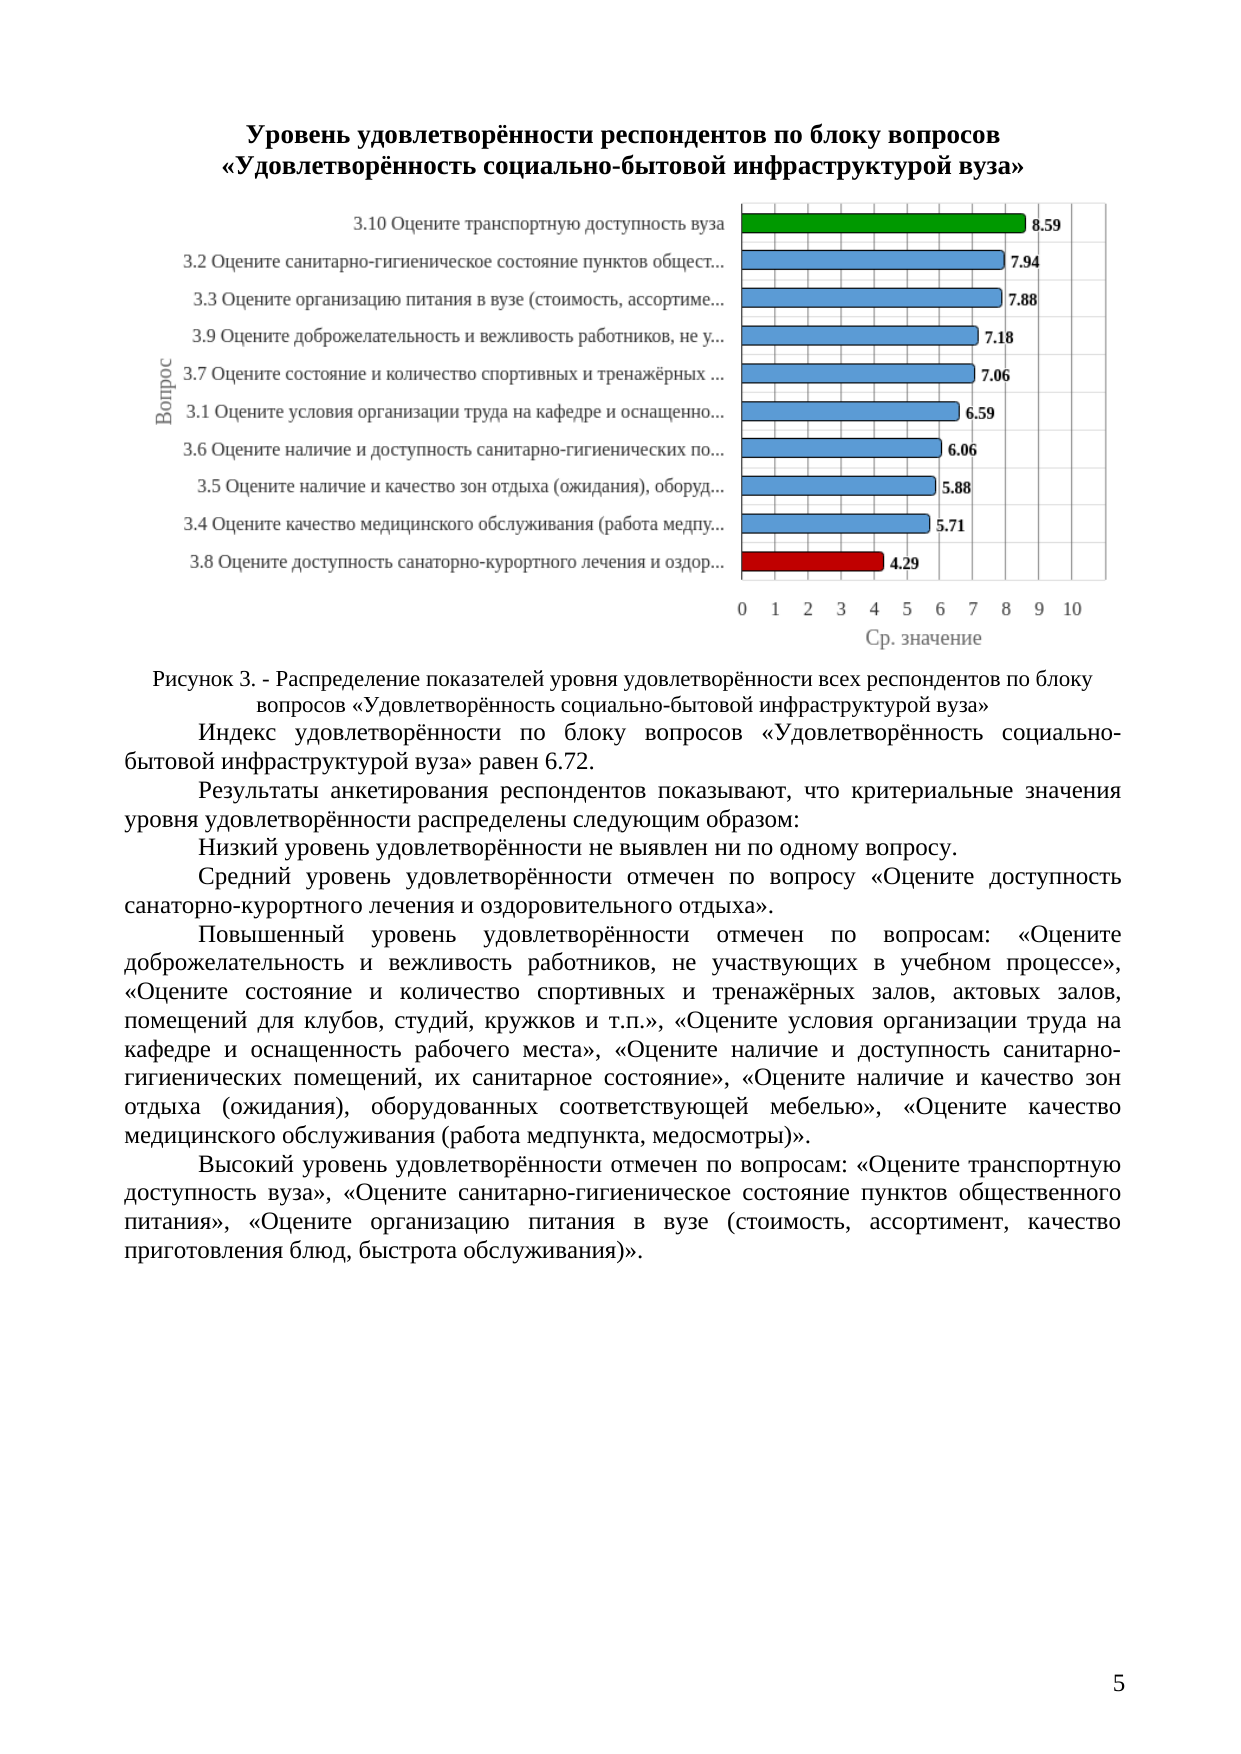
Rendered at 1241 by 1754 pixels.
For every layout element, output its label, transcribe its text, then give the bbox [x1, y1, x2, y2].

text Индекс удовлетворённости по блоку вопросов «Удовлетворённость социально-бытовой инфраструктурой вуза» равен 6.72. [124, 717, 1122, 775]
text Низкий уровень удовлетворённости не выявлен ни по одному вопросу. [124, 832, 1122, 861]
text Высокий уровень удовлетворённости отмечен по вопросам: «Оцените транспортную доступность вуза», «Оцените санитарно-гигиеническое состояние пунктов общественного питания», «Оцените организацию питания в вузе (стоимость, ассортимент, качество приготовления блюд, быстрота обслуживания)». [124, 1149, 1122, 1264]
text Повышенный уровень удовлетворённости отмечен по вопросам: «Оцените доброжелательность и вежливость работников, не участвующих в учебном процессе», «Оцените состояние и количество спортивных и тренажёрных залов, актовых залов, помещений для клубов, студий, кружков и т.п.», «Оцените условия организации труда на кафедре и оснащенность рабочего места», «Оцените наличие и доступность санитарно-гигиенических помещений, их санитарное состояние», «Оцените наличие и качество зон отдыха (ожидания), оборудованных соответствующей мебелью», «Оцените качество медицинского обслуживания (работа медпункта, медосмотры)». [124, 919, 1122, 1149]
text Результаты анкетирования респондентов показывают, что критериальные значения уровня удовлетворённости распределены следующим образом: [124, 775, 1122, 832]
subtitle Уровень удовлетворённости респондентов по блоку вопросов «Удовлетворённость социально-бытовой инфраструктурой вуза» [124, 118, 1122, 180]
picture [124, 192, 1129, 665]
text Средний уровень удовлетворённости отмечен по вопросу «Оцените доступность санаторно-курортного лечения и оздоровительного отдыха». [124, 861, 1122, 919]
text Рисунок 3. - Распределение показателей уровня удовлетворённости всех респондентов по блоку вопросов «Удовлетворённость социально-бытовой инфраструктурой вуза» [124, 665, 1122, 717]
